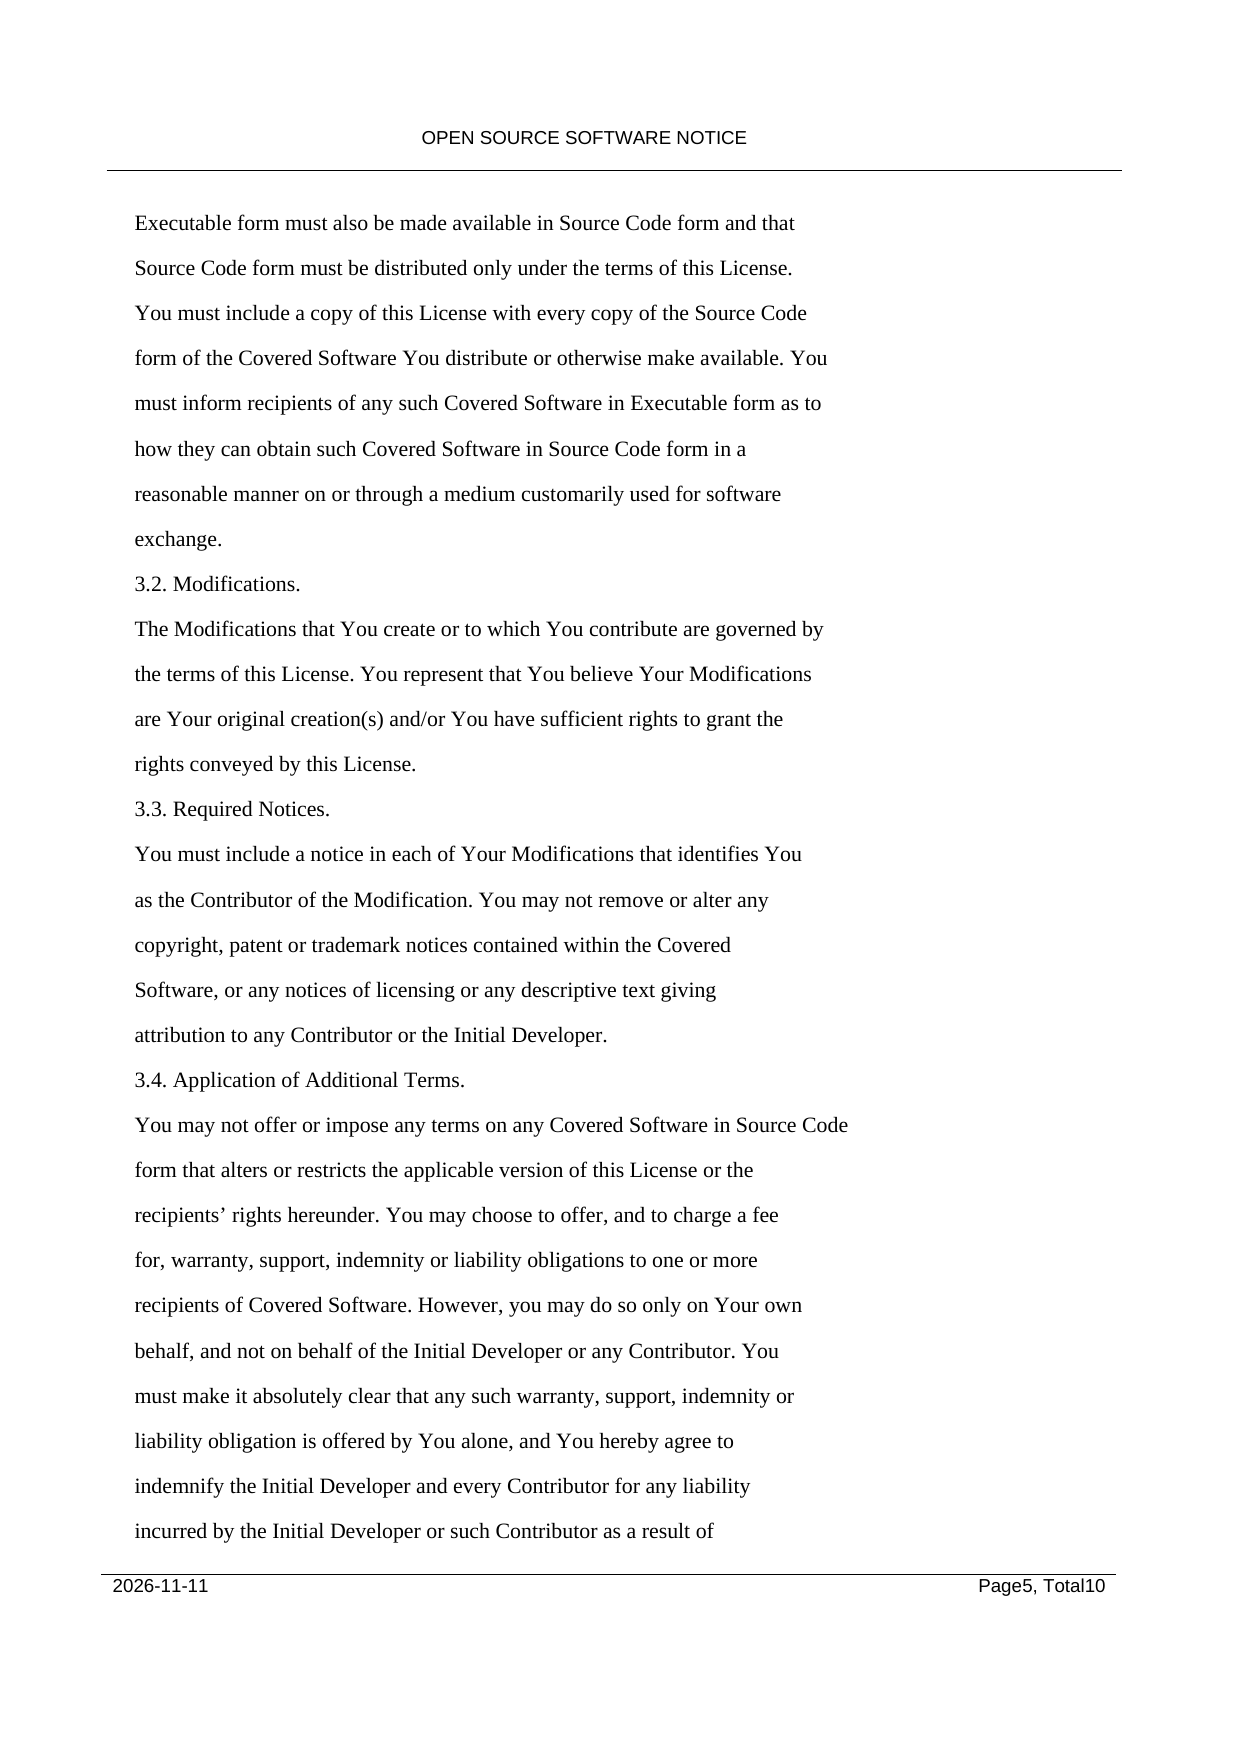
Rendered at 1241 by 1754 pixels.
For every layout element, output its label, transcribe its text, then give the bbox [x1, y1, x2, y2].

text how they can obtain such Covered Software in Source Code form in a [112, 432, 1128, 464]
text 3.2. Modifications. [112, 567, 1128, 600]
text You must include a notice in each of Your Modifications that identifies You [112, 838, 1128, 870]
text Source Code form must be distributed only under the terms of this License. [112, 251, 1128, 284]
text must make it absolutely clear that any such warranty, support, indemnity or [112, 1379, 1128, 1412]
text reasonable manner on or through a medium customarily used for software [112, 477, 1128, 509]
text You must include a copy of this License with every copy of the Source Code [112, 297, 1128, 329]
text indemnify the Initial Developer and every Contributor for any liability [112, 1469, 1128, 1502]
text the terms of this License. You represent that You believe Your Modifications [112, 657, 1128, 690]
text Executable form must also be made available in Source Code form and that [112, 206, 1128, 239]
text The Modifications that You create or to which You contribute are governed by [112, 612, 1128, 645]
text attribution to any Contributor or the Initial Developer. [112, 1018, 1128, 1051]
text 3.4. Application of Additional Terms. [112, 1063, 1128, 1096]
text 3.3. Required Notices. [112, 793, 1128, 825]
text copyright, patent or trademark notices contained within the Covered [112, 928, 1128, 961]
text must inform recipients of any such Covered Software in Executable form as to [112, 387, 1128, 419]
text recipients’ rights hereunder. You may choose to offer, and to charge a fee [112, 1199, 1128, 1231]
text for, warranty, support, indemnity or liability obligations to one or more [112, 1244, 1128, 1276]
text form that alters or restricts the applicable version of this License or the [112, 1153, 1128, 1186]
text form of the Covered Software You distribute or otherwise make available. You [112, 342, 1128, 374]
text as the Contributor of the Modification. You may not remove or alter any [112, 883, 1128, 915]
text liability obligation is offered by You alone, and You hereby agree to [112, 1424, 1128, 1457]
text Software, or any notices of licensing or any descriptive text giving [112, 973, 1128, 1006]
text exchange. [112, 522, 1128, 554]
text are Your original creation(s) and/or You have sufficient rights to grant the [112, 702, 1128, 735]
text recipients of Covered Software. However, you may do so only on Your own [112, 1289, 1128, 1321]
text incurred by the Initial Developer or such Contributor as a result of [112, 1514, 1128, 1547]
text You may not offer or impose any terms on any Covered Software in Source Code [112, 1108, 1128, 1141]
text behalf, and not on behalf of the Initial Developer or any Contributor. You [112, 1334, 1128, 1366]
text rights conveyed by this License. [112, 748, 1128, 780]
